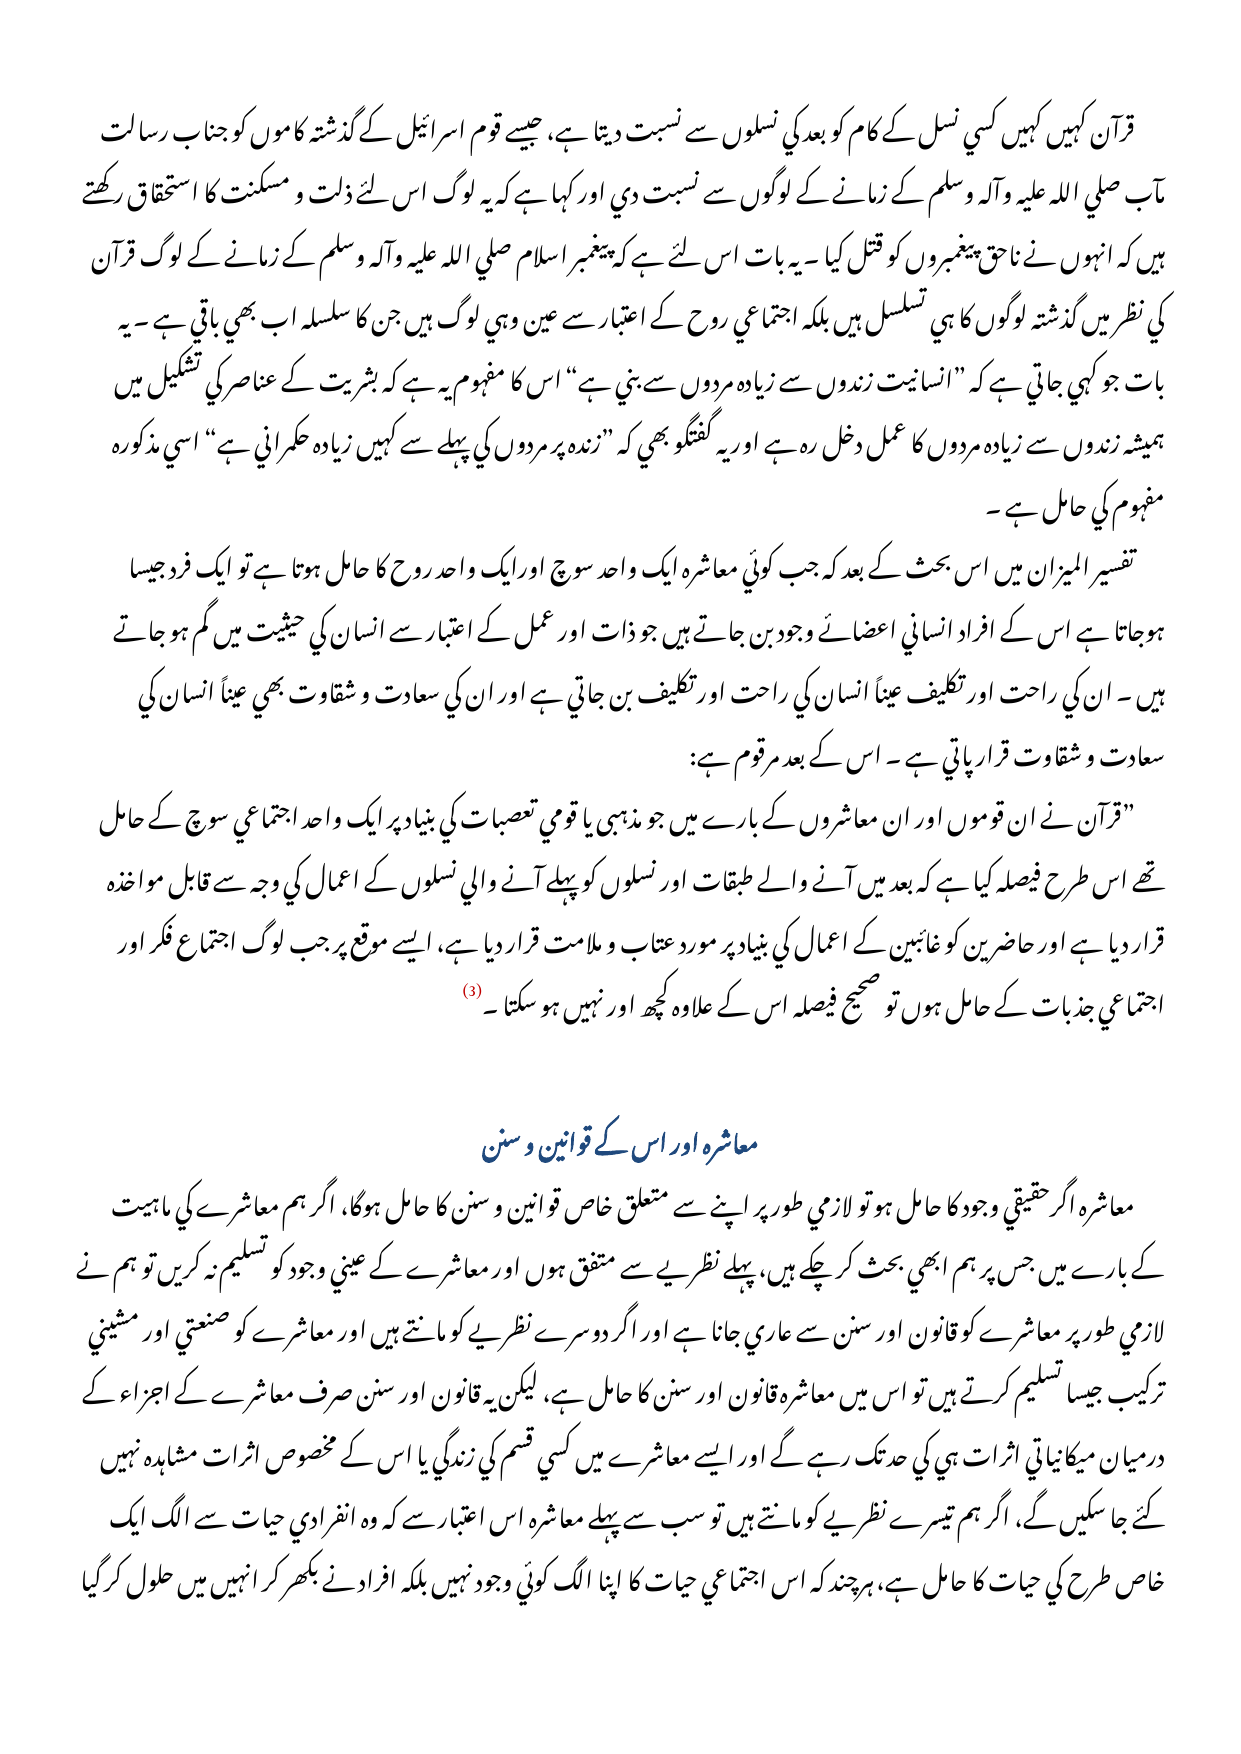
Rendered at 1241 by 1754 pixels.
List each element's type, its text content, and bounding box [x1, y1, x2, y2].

subtitle معاشرہ اور اس كے قوانين و سنن [75, 1106, 1165, 1169]
text تفسير الميزان ميں اس بحث كے بعد كہ جب كوئي معاشرہ ايك واحد سوچ اورايك واحد روح كا حامل ہوتا ہے تو ايك فرد جيسا ہوجاتا ہے اس كے افراد انساني اعضائے وجود بن جاتے ہيں جو ذات اور عمل كے اعتبار سے انسان كي حيثيت ميں گم ہو جاتے ہيں ۔ ان كي راحت اور تكليف عيناً انسان كي راحت اور تكليف بن جاتي ہے اور ان كي سعادت و شقاوت بھي عيناً انسان كي سعادت و شقاوت قرار پاتي ہے ۔ اس كے بعد مرقوم ہے: [75, 531, 1165, 781]
text ”قرآن نے ان قوموں اور ان معاشروں كے بارے ميں جو مذہبى يا قومي تعصبات كي بنياد پر ايك واحد اجتماعي سوچ كے حامل تھے اس طرح فيصلہ كيا ہے كہ بعد ميں آنے والے طبقات اور نسلوں كو پہلے آنے والي نسلوں كے اعمال كي وجہ سے قابل مواخذہ قرار ديا ہے اور حاضرين كو غائبين كے اعمال كي بنياد پر مورد عتاب و ملامت قرار ديا ہے، ايسے موقع پر جب لوگ اجتماع فكر اور اجتماعي جذبات كے حامل ہوں تو صحيح فيصلہ اس كے علاوہ كچھ اور نہيں ہو سكتا ۔(3) [75, 781, 1165, 1031]
text قرآن كہيں كہيں كسي نسل كے كام كو بعد كي نسلوں سے نسبت ديتا ہے، جيسے قوم اسرائيل كے گذشتہ كاموں كو جناب رسالت مآب صلي اللہ عليہ وآلہ وسلم كے زمانے كے لوگوں سے نسبت دي اور كہا ہے كہ يہ لوگ اس لئے ذلت و مسكنت كا استحقاق ركھتے ہيں كہ انہوں نے ناحق پيغمبروں كو قتل كيا ۔ يہ بات اس لئے ہے كہ پيغمبر اسلام صلي اللہ عليہ وآلہ وسلم كے زمانے كے لوگ قرآن كي نظر ميں گذشتہ لوگوں كا ہي تسلسل ہيں بلكہ اجتماعي روح كے اعتبار سے عين وہي لوگ ہيں جن كا سلسلہ اب بھي باقي ہے ۔ يہ بات جو كہي جاتي ہے كہ ”انسانيت زندوں سے زيادہ مردوں سے بني ہے“ اس كا مفہوم يہ ہے كہ بشريت كے عناصر كي تشكيل ميں ہميشہ زندوں سے زيادہ مردوں كا عمل دخل رہ ہے اور يہ گفتگو بھي كہ ”زندہ پر مردوں كي پہلے سے كہيں زيادہ حكمراني ہے“ اسي مذكورہ مفہوم كي حامل ہے ۔ [75, 94, 1165, 531]
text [75, 1169, 1165, 1606]
